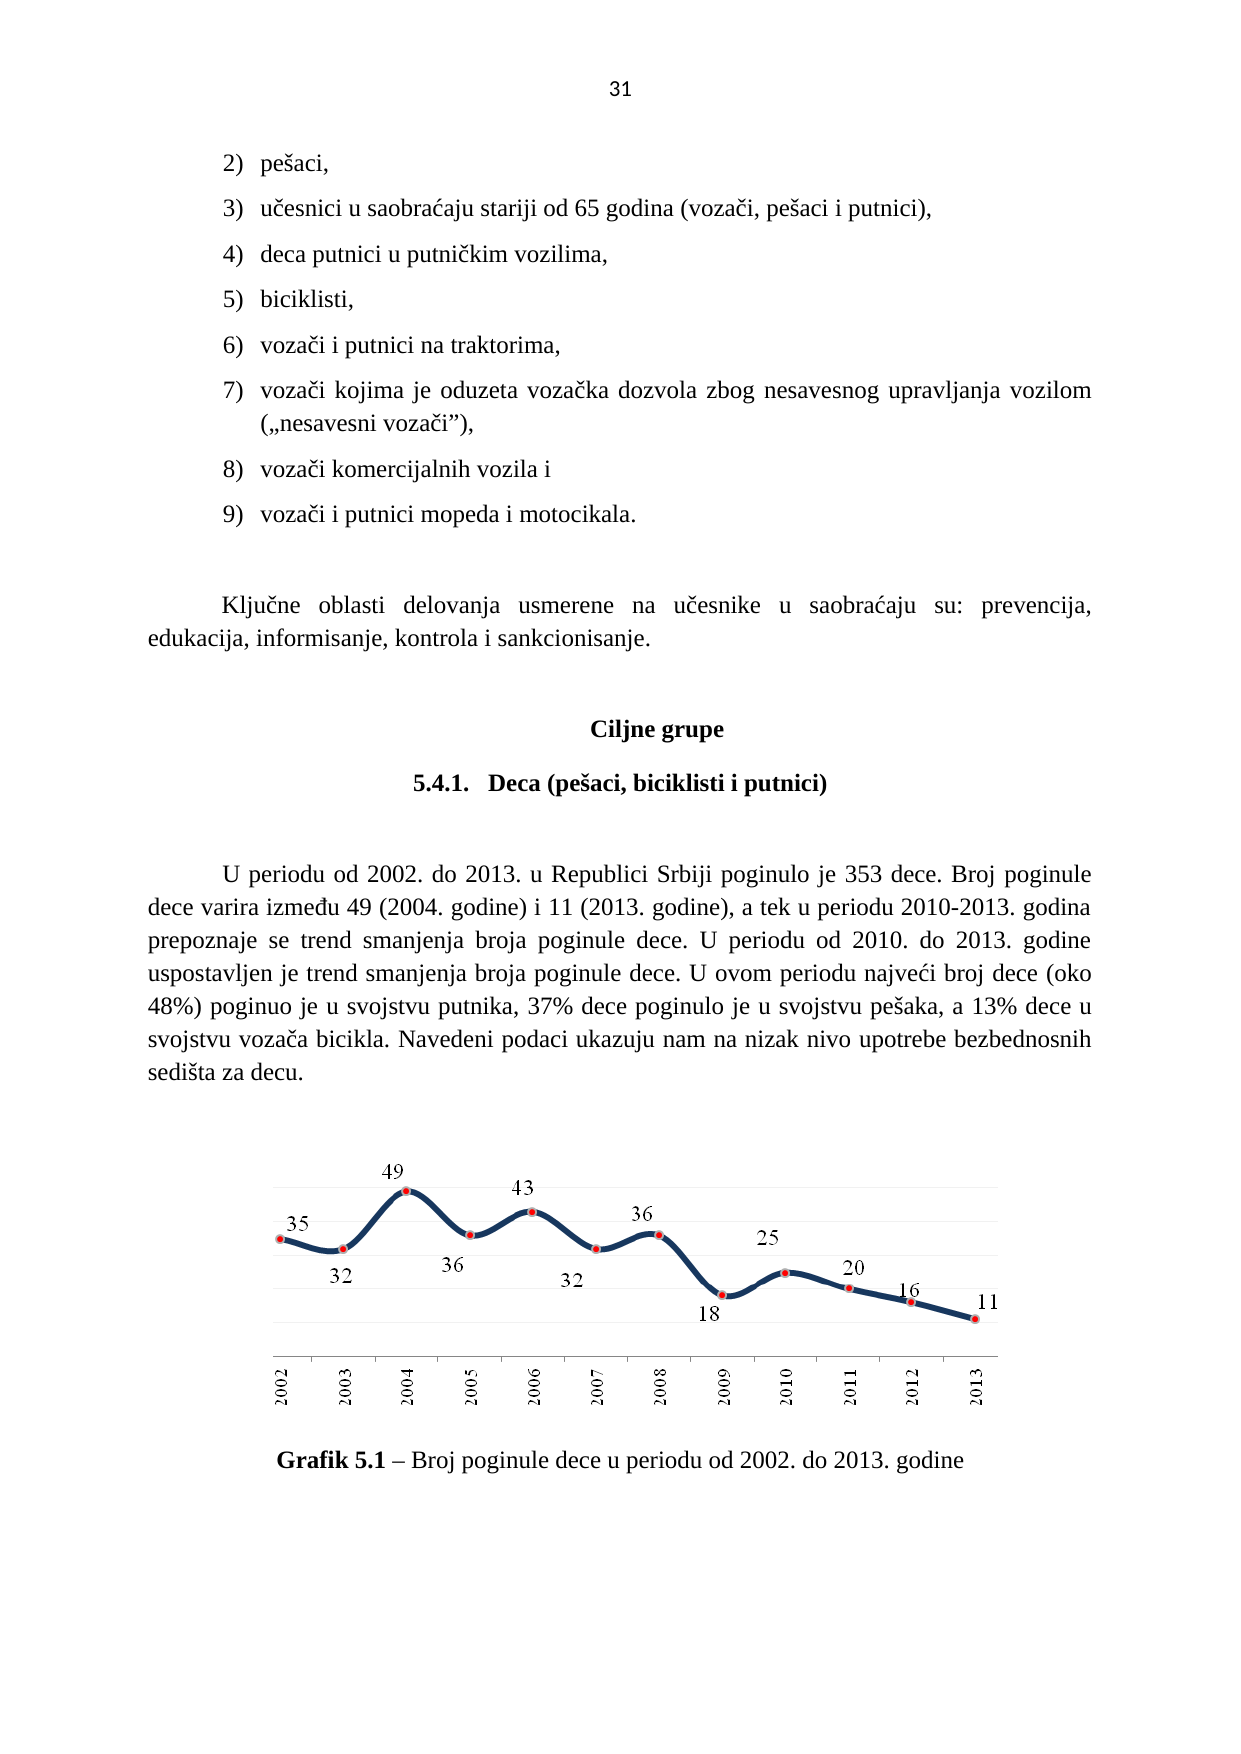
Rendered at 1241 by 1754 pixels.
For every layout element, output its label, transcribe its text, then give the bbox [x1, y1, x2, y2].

list učesnici u saobraćaju stariji od 65 godina (vozači, pešaci i putnici), [223, 193, 1093, 222]
list vozači komercijalnih vozila i [223, 454, 1093, 482]
subtitle Deca (pešaci, biciklisti i putnici) [148, 768, 1093, 797]
list vozači kojima je oduzeta vozačka dozvola zbog nesavesnog upravljanja vozilom („nesavesni vozači”), [223, 375, 1093, 437]
list vozači i putnici mopeda i motocikala. [223, 499, 1093, 528]
text U periodu od 2002. do 2013. u Republici Srbiji poginulo je 353 dece. Broj poginule dece varira između 49 (2004. godine) i 11 (2013. godine), a tek u periodu 2010-2013. godina prepoznaje se trend smanjenja broja poginule dece. U periodu od 2010. do 2013. godine uspostavljen je trend smanjenja broja poginule dece. U ovom periodu najveći broj dece (oko 48%) poginuo je u svojstvu putnika, 37% dece poginulo je u svojstvu pešaka, a 13% dece u svojstvu vozača bicikla. Navedeni podaci ukazuju nam na nizak nivo upotrebe bezbednosnih sedišta za decu. [148, 859, 1093, 1086]
subtitle Ciljne grupe [148, 714, 1093, 743]
text Ključne oblasti delovanja usmerene na učesnike u saobraćaju su: prevencija, edukacija, informisanje, kontrola i sankcionisanje. [148, 590, 1093, 652]
list pešaci, [223, 148, 1093, 176]
list vozači i putnici na traktorima, [223, 330, 1093, 358]
list biciklisti, [223, 284, 1093, 313]
list deca putnici u putničkim vozilima, [223, 239, 1093, 267]
text Grafik 5.1 – Broj poginule dece u periodu od 2002. do 2013. godine [148, 1445, 1093, 1473]
picture [273, 1164, 998, 1405]
